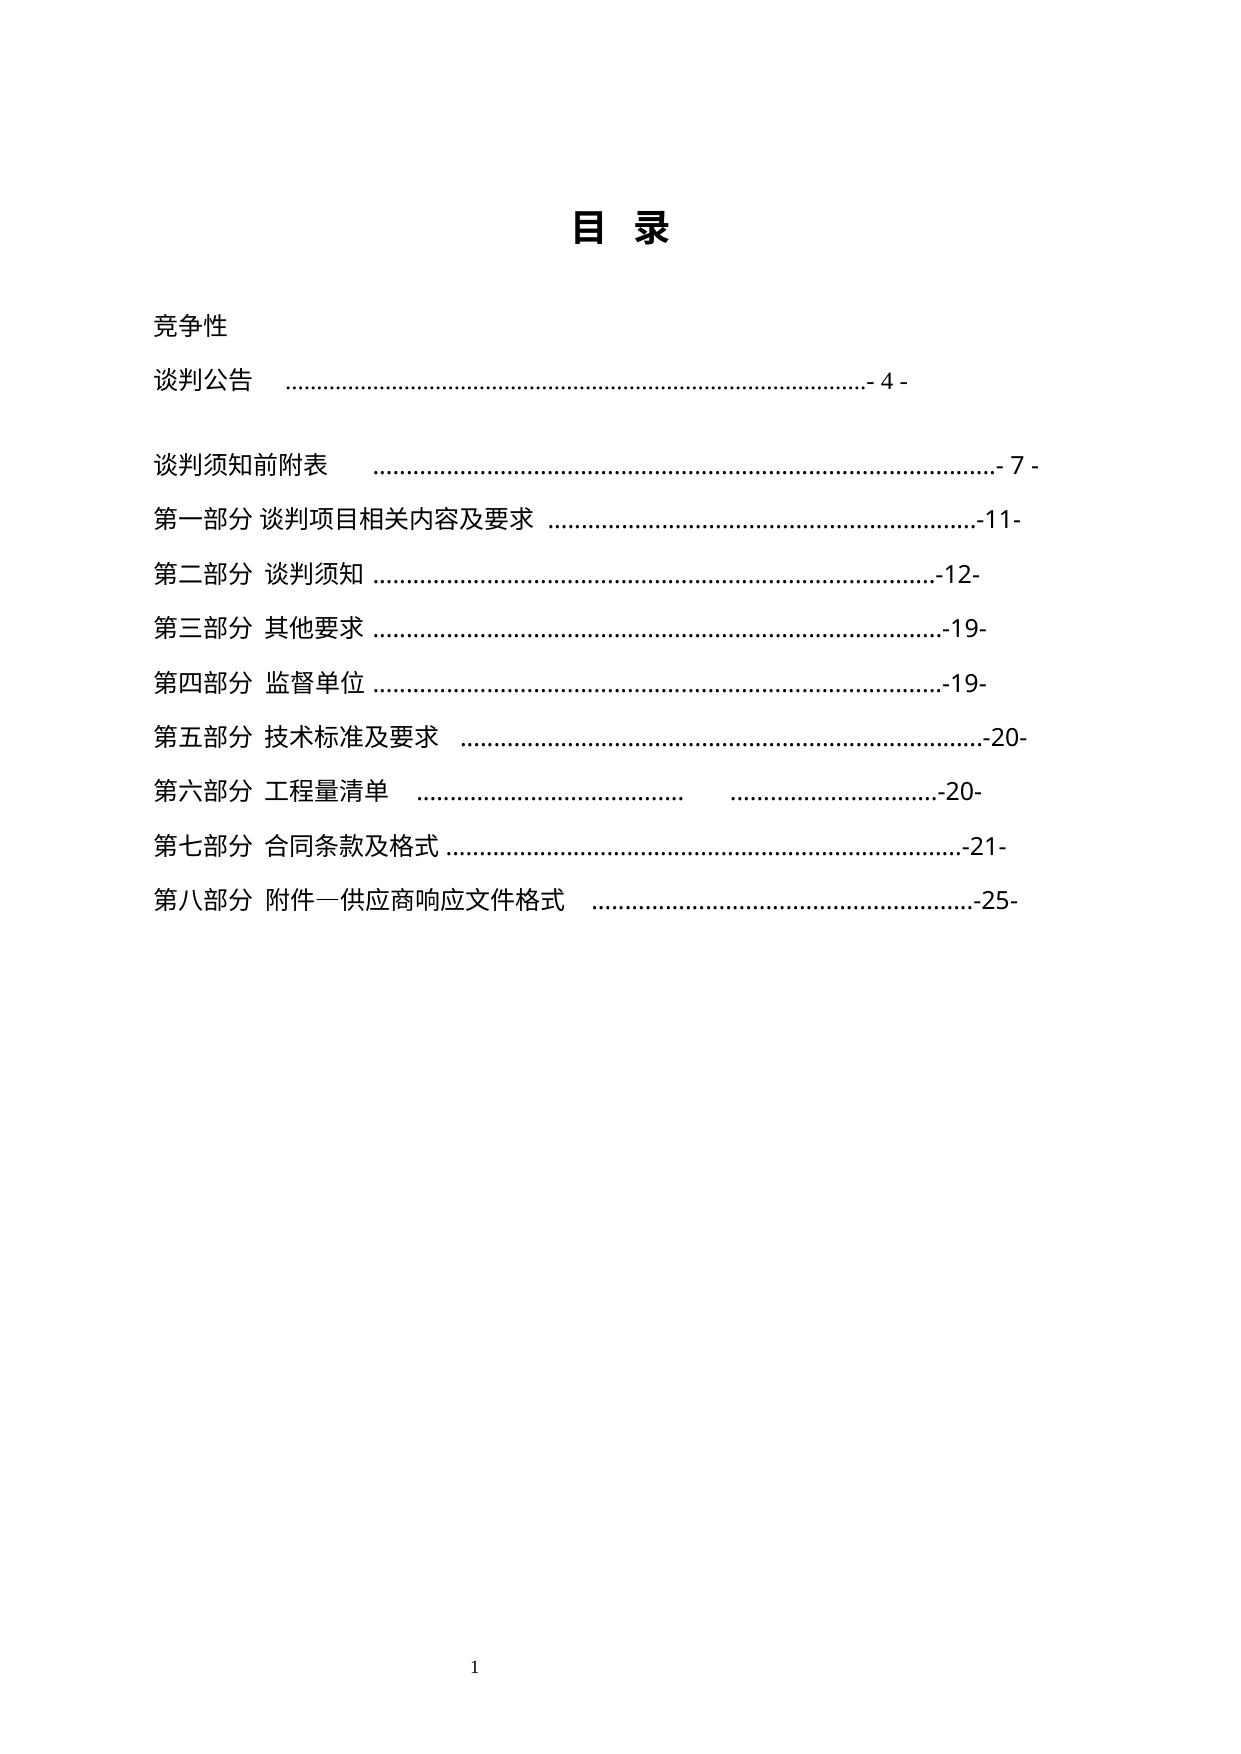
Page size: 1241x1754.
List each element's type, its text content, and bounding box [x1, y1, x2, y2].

text 第八部分 附件—供应商响应文件格式 .........................................................-25- [153, 881, 1087, 917]
text 第六部分 工程量清单 ........................................ ...............................-20- [153, 772, 1087, 808]
text 竞争性谈判公告 .............................................................................................- 4 - [153, 306, 1087, 342]
text 第四部分 监督单位 .....................................................................................-19- [153, 663, 1087, 699]
text 第三部分 其他要求 .....................................................................................-19- [153, 609, 1087, 645]
text 第五部分 技术标准及要求 ..............................................................................-20- [153, 717, 1087, 754]
text 第二部分 谈判须知 ....................................................................................-12- [153, 554, 1087, 591]
text 第七部分 合同条款及格式 .............................................................................-21- [153, 826, 1087, 862]
text 第一部分 谈判项目相关内容及要求 ................................................................-11- [153, 500, 1087, 536]
text 目 录 [153, 198, 1087, 252]
text 谈判须知前附表 .............................................................................................- 7 - [153, 446, 1087, 482]
